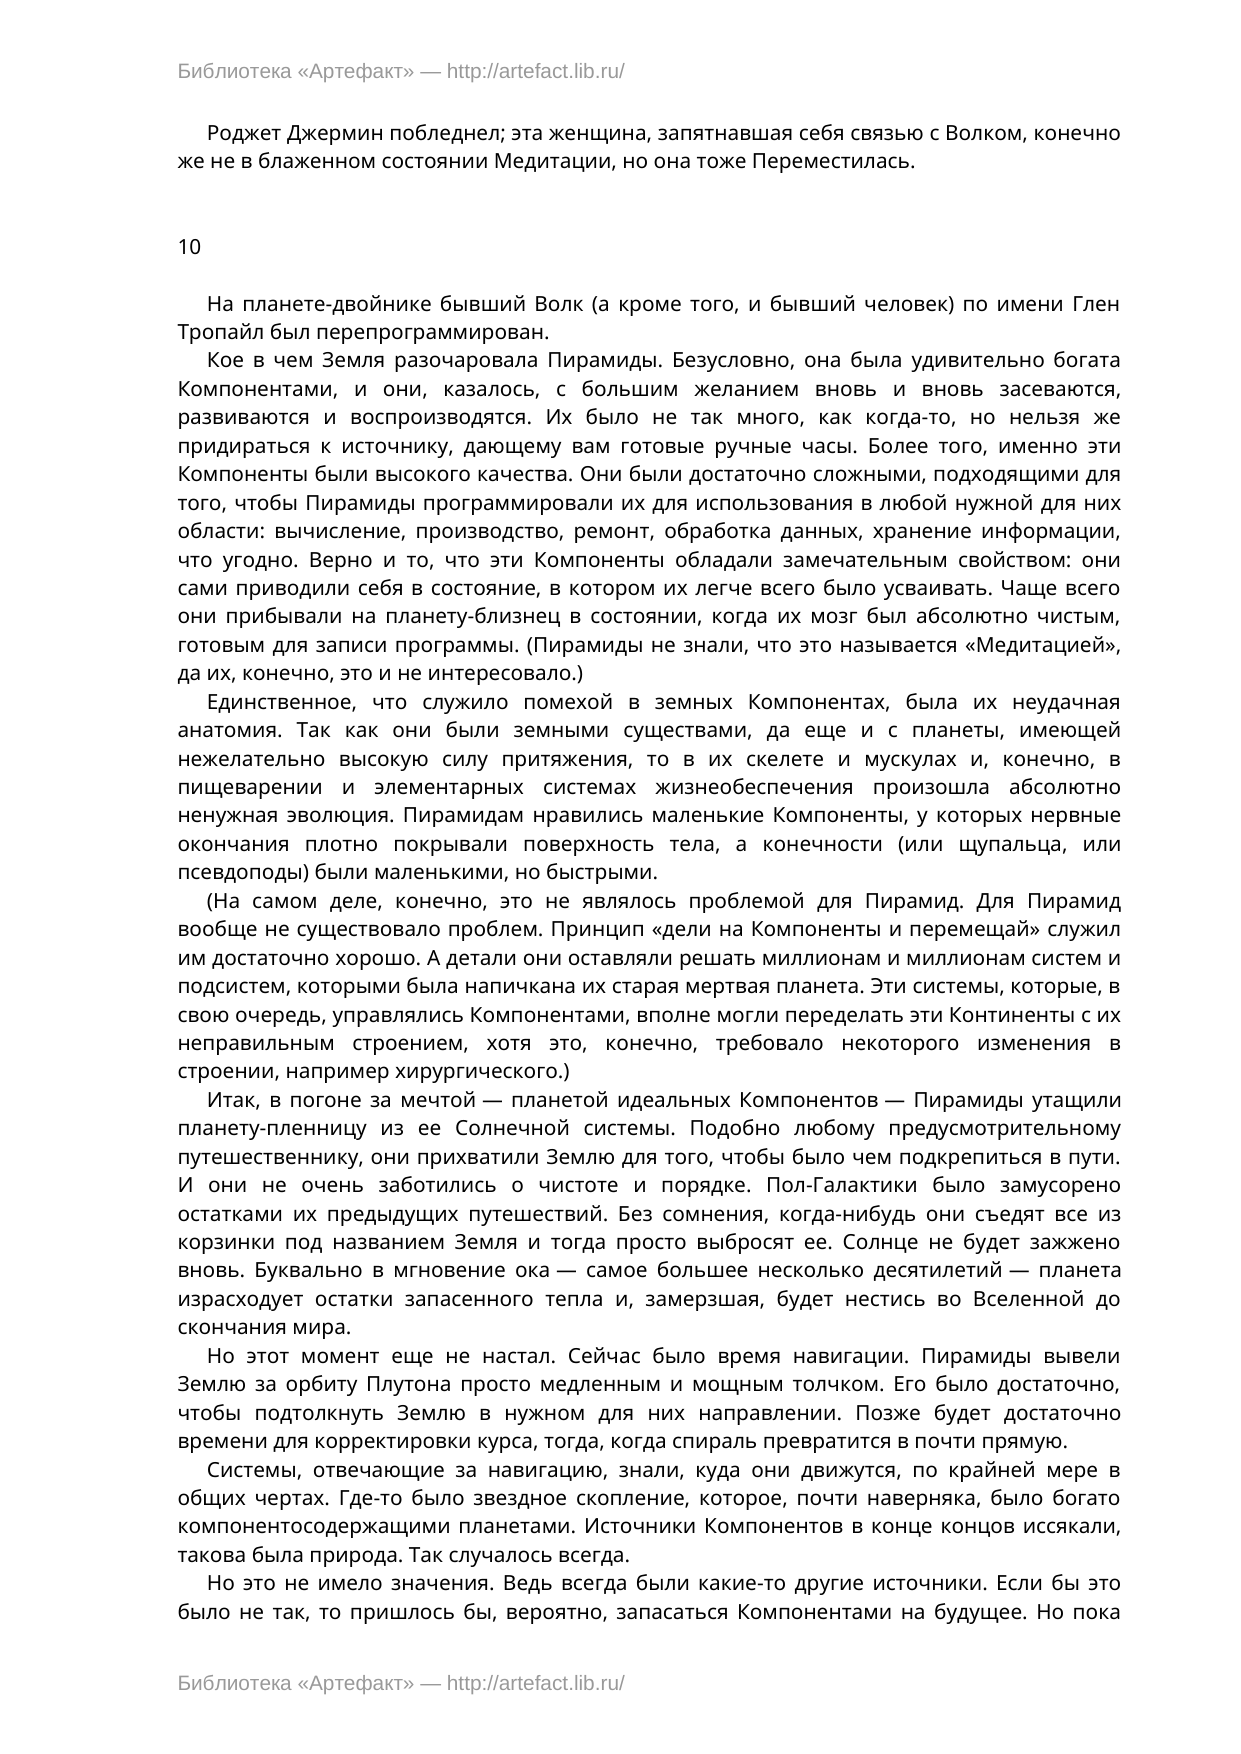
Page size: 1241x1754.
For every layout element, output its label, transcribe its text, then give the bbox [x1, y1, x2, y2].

text Роджет Джермин побледнел; эта женщина, запятнавшая себя связью с Волком, конечно же не в блаженном состоянии Медитации, но она тоже Переместилась. [177, 118, 1122, 175]
text Кое в чем Земля разочаровала Пирамиды. Безусловно, она была удивительно богата Компонентами, и они, казалось, с большим желанием вновь и вновь засеваются, развиваются и воспроизводятся. Их было не так много, как когда-то, но нельзя же придираться к источнику, дающему вам готовые ручные часы. Более того, именно эти Компоненты были высокого качества. Они были достаточно сложными, подходящими для того, чтобы Пирамиды программировали их для использования в любой нужной для них области: вычисление, производство, ремонт, обработка данных, хранение информации, что угодно. Верно и то, что эти Компоненты обладали замечательным свойством: они сами приводили себя в состояние, в котором их легче всего было усваивать. Чаще всего они прибывали на планету-близнец в состоянии, когда их мозг был абсолютно чистым, готовым для записи программы. (Пирамиды не знали, что это называется «Медитацией», да их, конечно, это и не интересовало.) [177, 346, 1122, 687]
text (На самом деле, конечно, это не являлось проблемой для Пирамид. Для Пирамид вообще не существовало проблем. Принцип «дели на Компоненты и перемещай» служил им достаточно хорошо. А детали они оставляли решать миллионам и миллионам систем и подсистем, которыми была напичкана их старая мертвая планета. Эти системы, которые, в свою очередь, управлялись Компонентами, вполне могли переделать эти Континенты с их неправильным строением, хотя это, конечно, требовало некоторого изменения в строении, например хирургического.) [177, 886, 1122, 1085]
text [177, 1568, 1122, 1625]
text Системы, отвечающие за навигацию, знали, куда они движутся, по крайней мере в общих чертах. Где-то было звездное скопление, которое, почти наверняка, было богато компонентосодержащими планетами. Источники Компонентов в конце концов иссякали, такова была природа. Так случалось всегда. [177, 1455, 1122, 1568]
text Итак, в погоне за мечтой — планетой идеальных Компонентов — Пирамиды утащили планету-пленницу из ее Солнечной системы. Подобно любому предусмотрительному путешественнику, они прихватили Землю для того, чтобы было чем подкрепиться в пути. И они не очень заботились о чистоте и порядке. Пол-Галактики было замусорено остатками их предыдущих путешествий. Без сомнения, когда-нибудь они съедят все из корзинки под названием Земля и тогда просто выбросят ее. Солнце не будет зажжено вновь. Буквально в мгновение ока — самое большее несколько десятилетий — планета израсходует остатки запасенного тепла и, замерзшая, будет нестись во Вселенной до скончания мира. [177, 1085, 1122, 1341]
text Но этот момент еще не настал. Сейчас было время навигации. Пирамиды вывели Землю за орбиту Плутона просто медленным и мощным толчком. Его было достаточно, чтобы подтолкнуть Землю в нужном для них направлении. Позже будет достаточно времени для корректировки курса, тогда, когда спираль превратится в почти прямую. [177, 1341, 1122, 1455]
text На планете-двойнике бывший Волк (а кроме того, и бывший человек) по имени Глен Тропайл был перепрограммирован. [177, 289, 1122, 346]
subtitle 10 [177, 232, 1122, 260]
text Единственное, что служило помехой в земных Компонентах, была их неудачная анатомия. Так как они были земными существами, да еще и с планеты, имеющей нежелательно высокую силу притяжения, то в их скелете и мускулах и, конечно, в пищеварении и элементарных системах жизнеобеспечения произошла абсолютно ненужная эволюция. Пирамидам нравились маленькие Компоненты, у которых нервные окончания плотно покрывали поверхность тела, а конечности (или щупальца, или псевдоподы) были маленькими, но быстрыми. [177, 687, 1122, 886]
